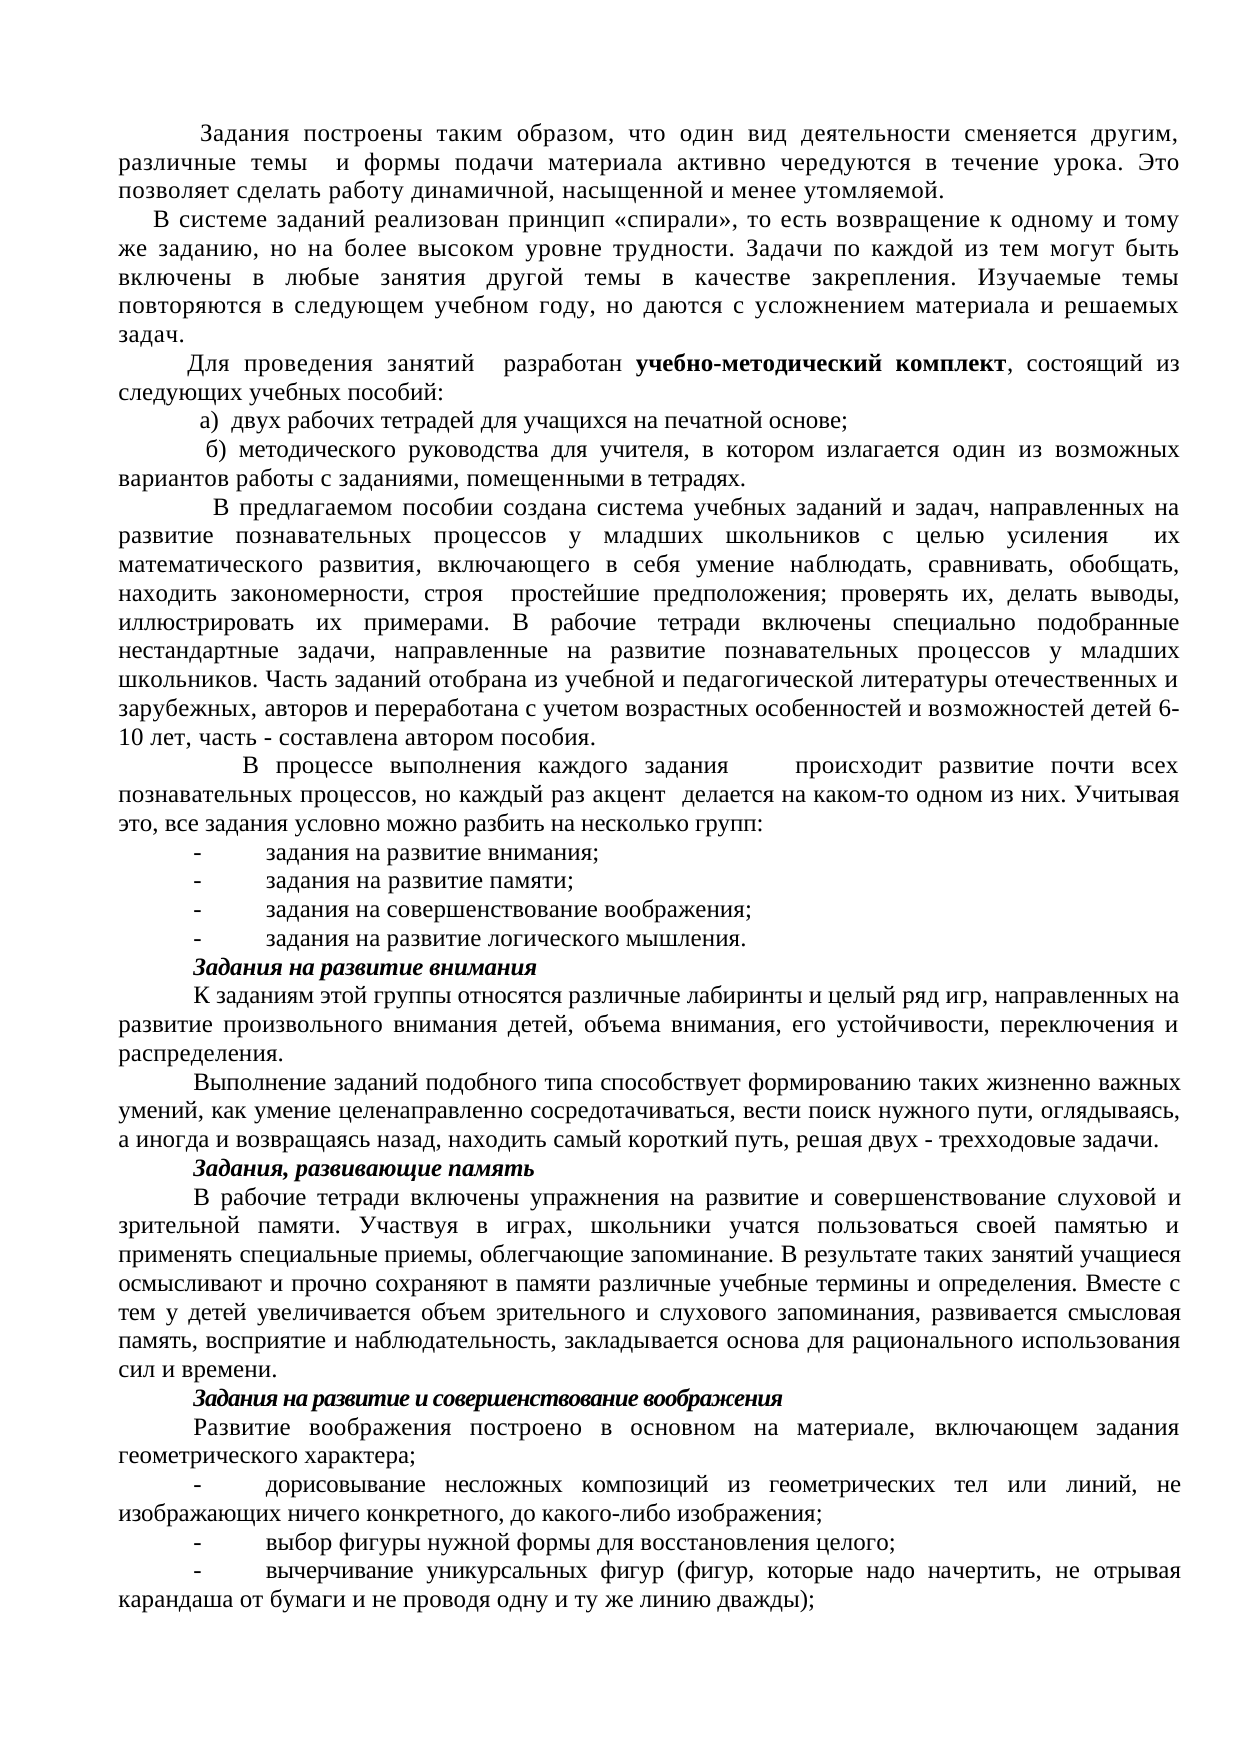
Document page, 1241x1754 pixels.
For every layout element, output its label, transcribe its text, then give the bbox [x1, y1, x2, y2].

text а) двух рабочих тетрадей для учащихся на печатной основе; [118, 406, 1181, 434]
text В предлагаемом пособии создана система учебных заданий и задач, направленных на развитие познавательных процессов у младших школьников с целью усиления их математического развития, включающего в себя умение наблюдать, сравнивать, обобщать, находить закономерности, строя простейшие предположения; проверять их, делать выводы, иллюстрировать их примерами. В рабочие тетради включены специально подобранные нестандартные задачи, направленные на развитие познавательных процессов у младших школьников. Часть заданий отобрана из учебной и педагогической литературы отечественных и зарубежных, авторов и переработана с учетом возрастных особенностей и возможностей детей 6-10 лет, часть - составлена автором пособия. [118, 492, 1180, 751]
list задания на развитие внимания; [118, 837, 1181, 866]
list задания на развитие памяти; [118, 866, 1181, 894]
text В системе заданий реализован принцип «спирали», то есть возвращение к одному и тому же заданию, но на более высоком уровне трудности. Задачи по каждой из тем могут быть включены в любые занятия другой темы в качестве закрепления. Изучаемые темы повторяются в следующем учебном году, но даются с усложнением материала и решаемых задач. [118, 204, 1181, 348]
text Для проведения занятий разработан учебно-методический комплект, состоящий из следующих учебных пособий: [118, 348, 1180, 406]
text Развитие воображения построено в основном на материале, включающем задания геометрического характера; [118, 1412, 1179, 1469]
text Задания построены таким образом, что один вид деятельности сменяется другим, различные темы и формы подачи материала активно чередуются в течение урока. Это позволяет сделать работу динамичной, насыщенной и менее утомляемой. [118, 118, 1181, 204]
text В рабочие тетради включены упражнения на развитие и совершенствование слуховой и зрительной памяти. Участвуя в играх, школьники учатся пользоваться своей памятью и применять специальные приемы, облегчающие запоминание. В результате таких занятий учащиеся осмысливают и прочно сохраняют в памяти различные учебные термины и определения. Вместе с тем у детей увеличивается объем зрительного и слухового запоминания, развивается смысловая память, восприятие и наблюдательность, закладывается основа для рационального использования сил и времени. [118, 1182, 1181, 1383]
list выбор фигуры нужной формы для восстановления целого; [118, 1527, 1181, 1556]
list дорисовывание несложных композиций из геометрических тел или линий, не изображающих ничего конкретного, до какого-либо изображения; [118, 1469, 1181, 1527]
text Задания, развивающие память [118, 1153, 1181, 1182]
text б) методического руководства для учителя, в котором излагается один из возможных вариантов работы с заданиями, помещенными в тетрадях. [118, 434, 1180, 492]
text Задания на развитие и совершенствование воображения [118, 1383, 1181, 1412]
list вычерчивание уникурсальных фигур (фигур, которые надо начертить, не отрывая карандаша от бумаги и не проводя одну и ту же линию дважды); [118, 1556, 1181, 1613]
list задания на совершенствование воображения; [118, 894, 1181, 923]
text В процессе выполнения каждого задания происходит развитие почти всех познавательных процессов, но каждый раз акцент делается на каком-то одном из них. Учитывая это, все задания условно можно разбить на несколько групп: [118, 751, 1180, 837]
text К заданиям этой группы относятся различные лабиринты и целый ряд игр, направленных на развитие произвольного внимания детей, объема внимания, его устойчивости, переключения и распределения. [118, 981, 1180, 1067]
text Задания на развитие внимания [118, 952, 1181, 981]
text Выполнение заданий подобного типа способствует формированию таких жизненно важных умений, как умение целенаправленно сосредотачиваться, вести поиск нужного пути, оглядываясь, а иногда и возвращаясь назад, находить самый короткий путь, решая двух - трехходовые задачи. [118, 1067, 1181, 1153]
list задания на развитие логического мышления. [118, 923, 1181, 952]
